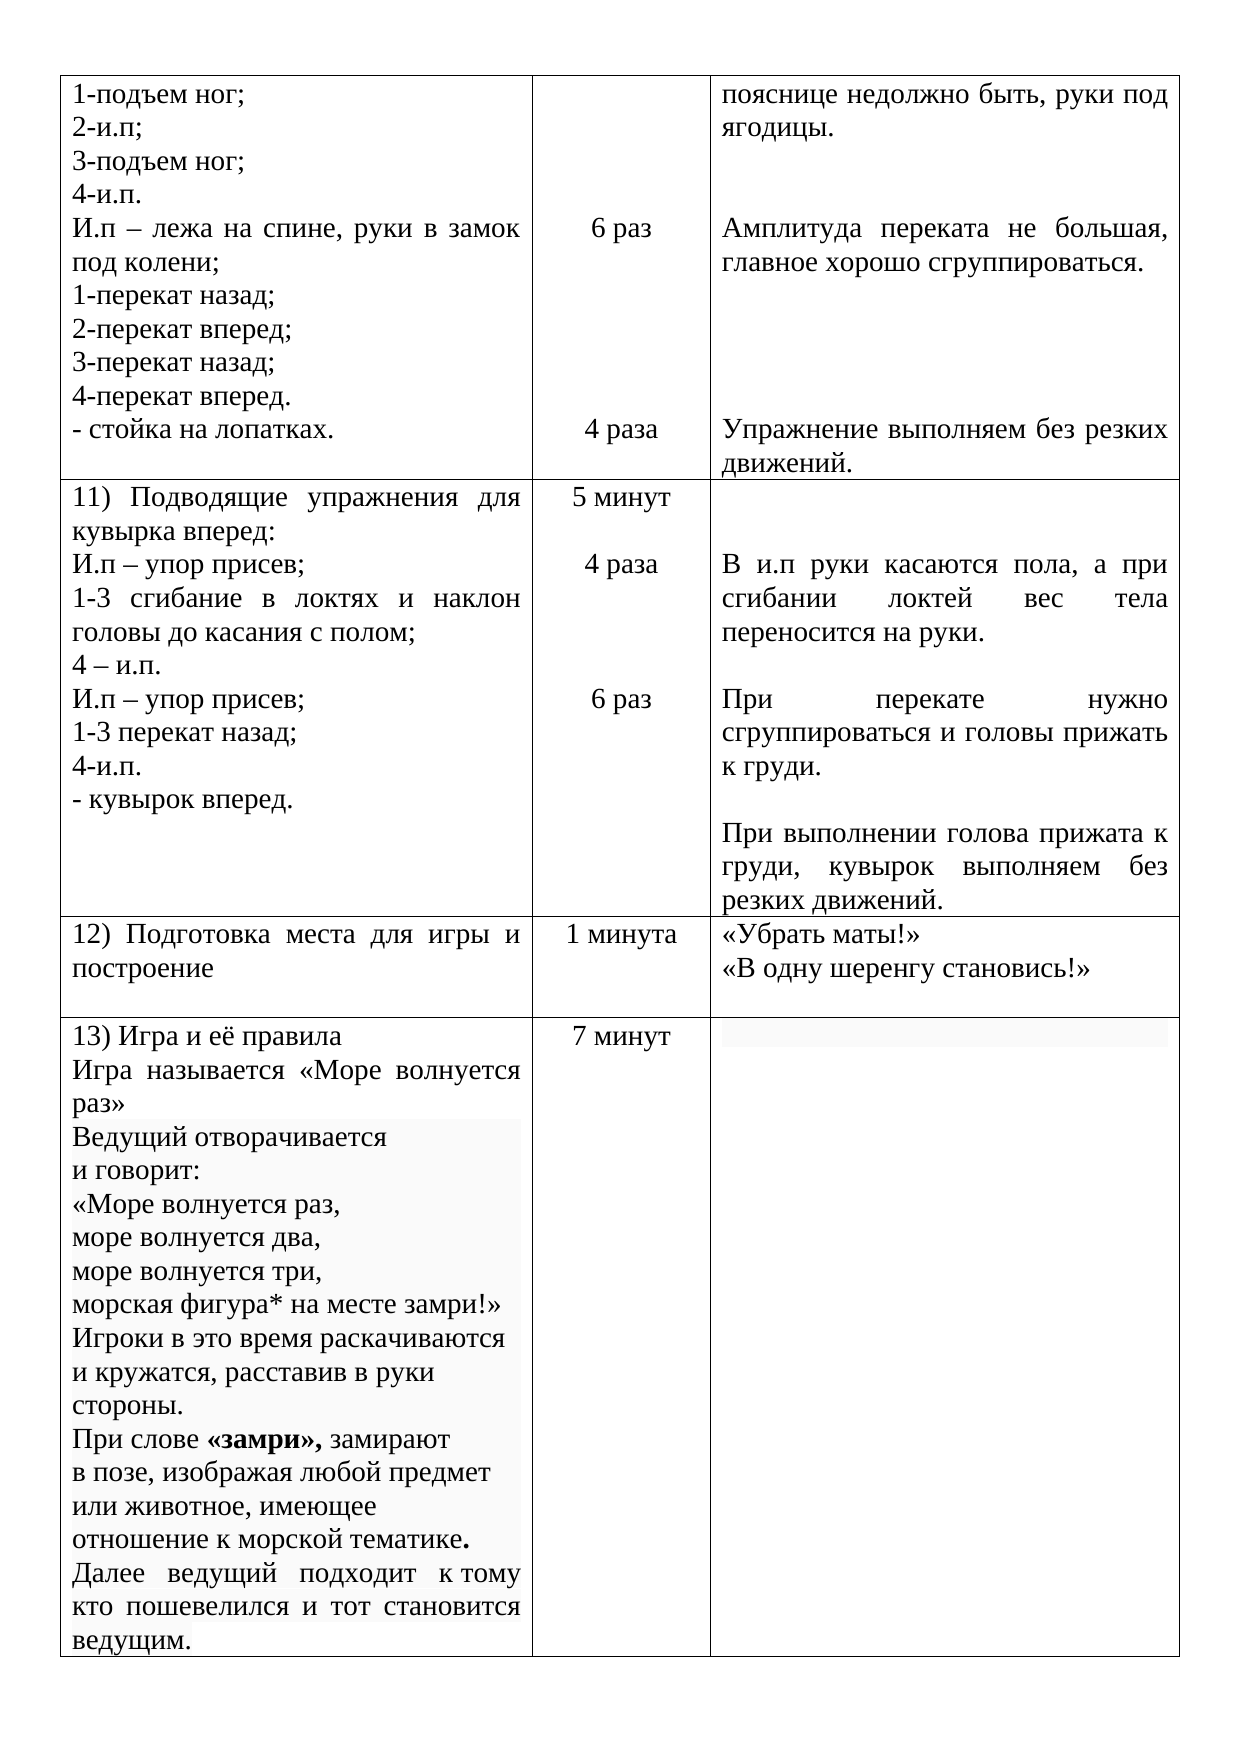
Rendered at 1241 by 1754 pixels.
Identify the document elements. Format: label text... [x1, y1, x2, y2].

table_cell 1 минута [533, 917, 710, 1017]
table_cell [711, 1018, 1179, 1656]
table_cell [61, 76, 532, 478]
table_cell 5 минут 4 раза 6 раз [533, 480, 710, 916]
table_cell 12) Подготовка места для игры и построение [61, 917, 532, 1017]
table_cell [711, 76, 1179, 478]
table_cell В и.п руки касаются пола, а при сгибании локтей вес тела переносится на руки. При перекате нужно сгруппироваться и головы прижать к груди. При выполнении голова прижата к груди, кувырок выполняем без резких движений. [711, 480, 1179, 916]
table_cell «Убрать маты!» «В одну шеренгу становись!» [711, 917, 1179, 1017]
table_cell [533, 76, 710, 478]
table_cell 11) Подводящие упражнения для кувырка вперед: И.п – упор присев; 1-3 сгибание в локтях и наклон головы до касания с полом; 4 – и.п. И.п – упор присев; 1-3 перекат назад; 4-и.п. - кувырок вперед. [61, 480, 532, 916]
table_cell 7 минут [533, 1018, 710, 1656]
table_cell 13) Игра и её правила Игра называется «Море волнуется раз» Ведущий отворачивается и говорит: «Море волнуется раз, море волнуется два, море волнуется три, морская фигура* на месте замри!» Игроки в это время раскачиваются и кружатся, расставив в руки стороны. При слове «замри», замирают в позе, изображая любой предмет или животное, имеющее отношение к морской тематике. Далее ведущий подходит к тому кто пошевелился и тот становится ведущим. [61, 1018, 532, 1656]
